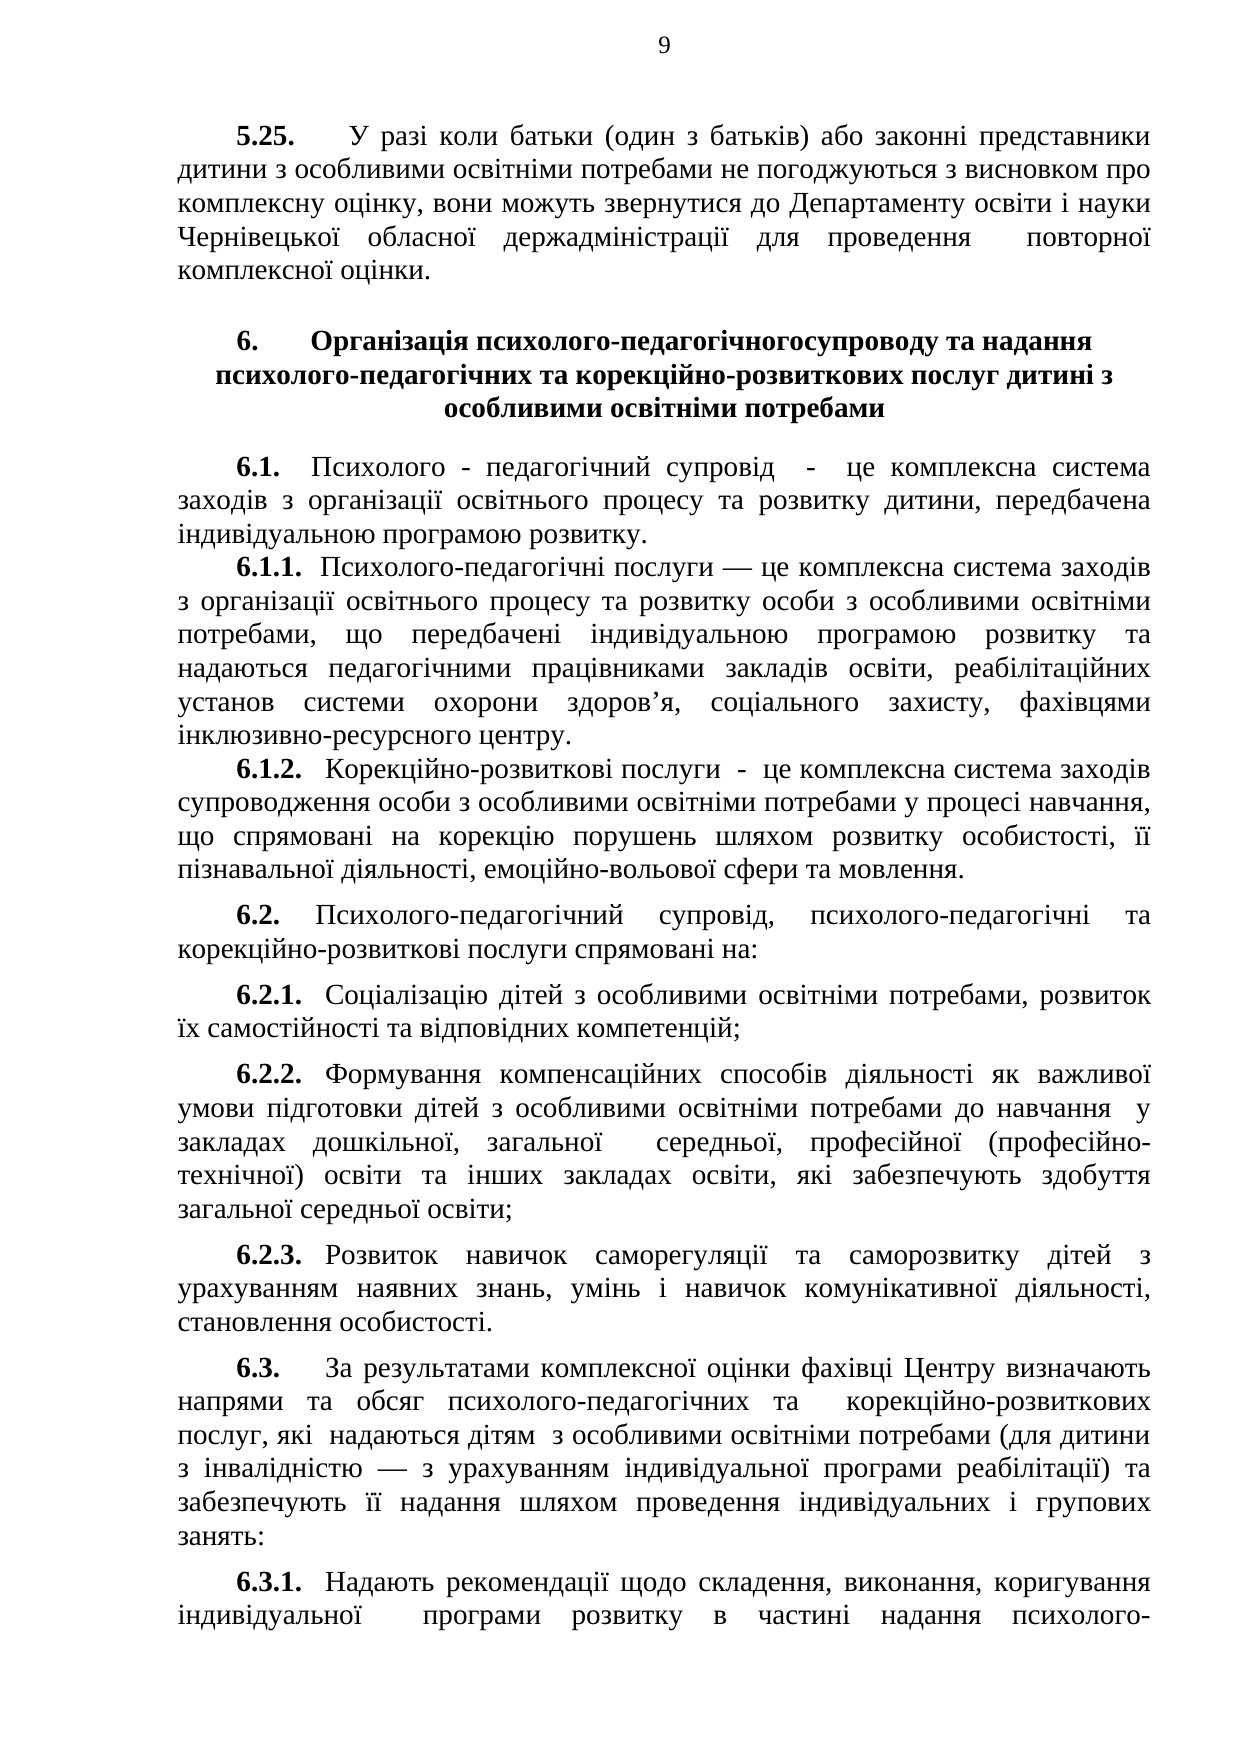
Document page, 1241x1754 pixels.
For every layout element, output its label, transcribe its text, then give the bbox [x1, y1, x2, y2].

text 6.1. Психолого - педагогічний супровід - це комплексна система заходів з організації освітнього процесу та розвитку дитини, передбачена індивідуальною програмою розвитку. [177, 449, 1152, 549]
text 6.2.1. Соціалізацію дітей з особливими освітніми потребами, розвиток їх самостійності та відповідних компетенцій; [177, 977, 1152, 1044]
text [177, 1564, 1152, 1631]
text 6.2. Психолого-педагогічний супровід, психолого-педагогічні та корекційно-розвиткові послуги спрямовані на: [177, 897, 1152, 964]
text 6. Організація психолого-педагогічногосупроводу та надання психолого-педагогічних та корекційно-розвиткових послуг дитині з особливими освітніми потребами [177, 323, 1152, 424]
text 6.1.1. Психолого-педагогічні послуги — це комплексна система заходів з організації освітнього процесу та розвитку особи з особливими освітніми потребами, що передбачені індивідуальною програмою розвитку та надаються педагогічними працівниками закладів освіти, реабілітаційних установ системи охорони здоров’я, соціального захисту, фахівцями інклюзивно-ресурсного центру. [177, 549, 1152, 751]
text 6.2.2. Формування компенсаційних способів діяльності як важливої умови підготовки дітей з особливими освітніми потребами до навчання у закладах дошкільної, загальної середньої, професійної (професійно-технічної) освіти та інших закладах освіти, які забезпечують здобуття загальної середньої освіти; [177, 1057, 1152, 1224]
text 6.2.3. Розвиток навичок саморегуляції та саморозвитку дітей з урахуванням наявних знань, умінь і навичок комунікативної діяльності, становлення особистості. [177, 1237, 1152, 1337]
text 6.3. За результатами комплексної оцінки фахівці Центру визначають напрями та обсяг психолого-педагогічних та корекційно-розвиткових послуг, які надаються дітям з особливими освітніми потребами (для дитини з інвалідністю — з урахуванням індивідуальної програми реабілітації) та забезпечують її надання шляхом проведення індивідуальних і групових занять: [177, 1350, 1152, 1551]
text 5.25. У разі коли батьки (один з батьків) або законні представники дитини з особливими освітніми потребами не погоджуються з висновком про комплексну оцінку, вони можуть звернутися до Департаменту освіти і науки Чернівецької обласної держадміністрації для проведення повторної комплексної оцінки. [177, 118, 1152, 286]
text 6.1.2. Корекційно-розвиткові послуги - це комплексна система заходів супроводження особи з особливими освітніми потребами у процесі навчання, що спрямовані на корекцію порушень шляхом розвитку особистості, її пізнавальної діяльності, емоційно-вольової сфери та мовлення. [177, 751, 1152, 885]
